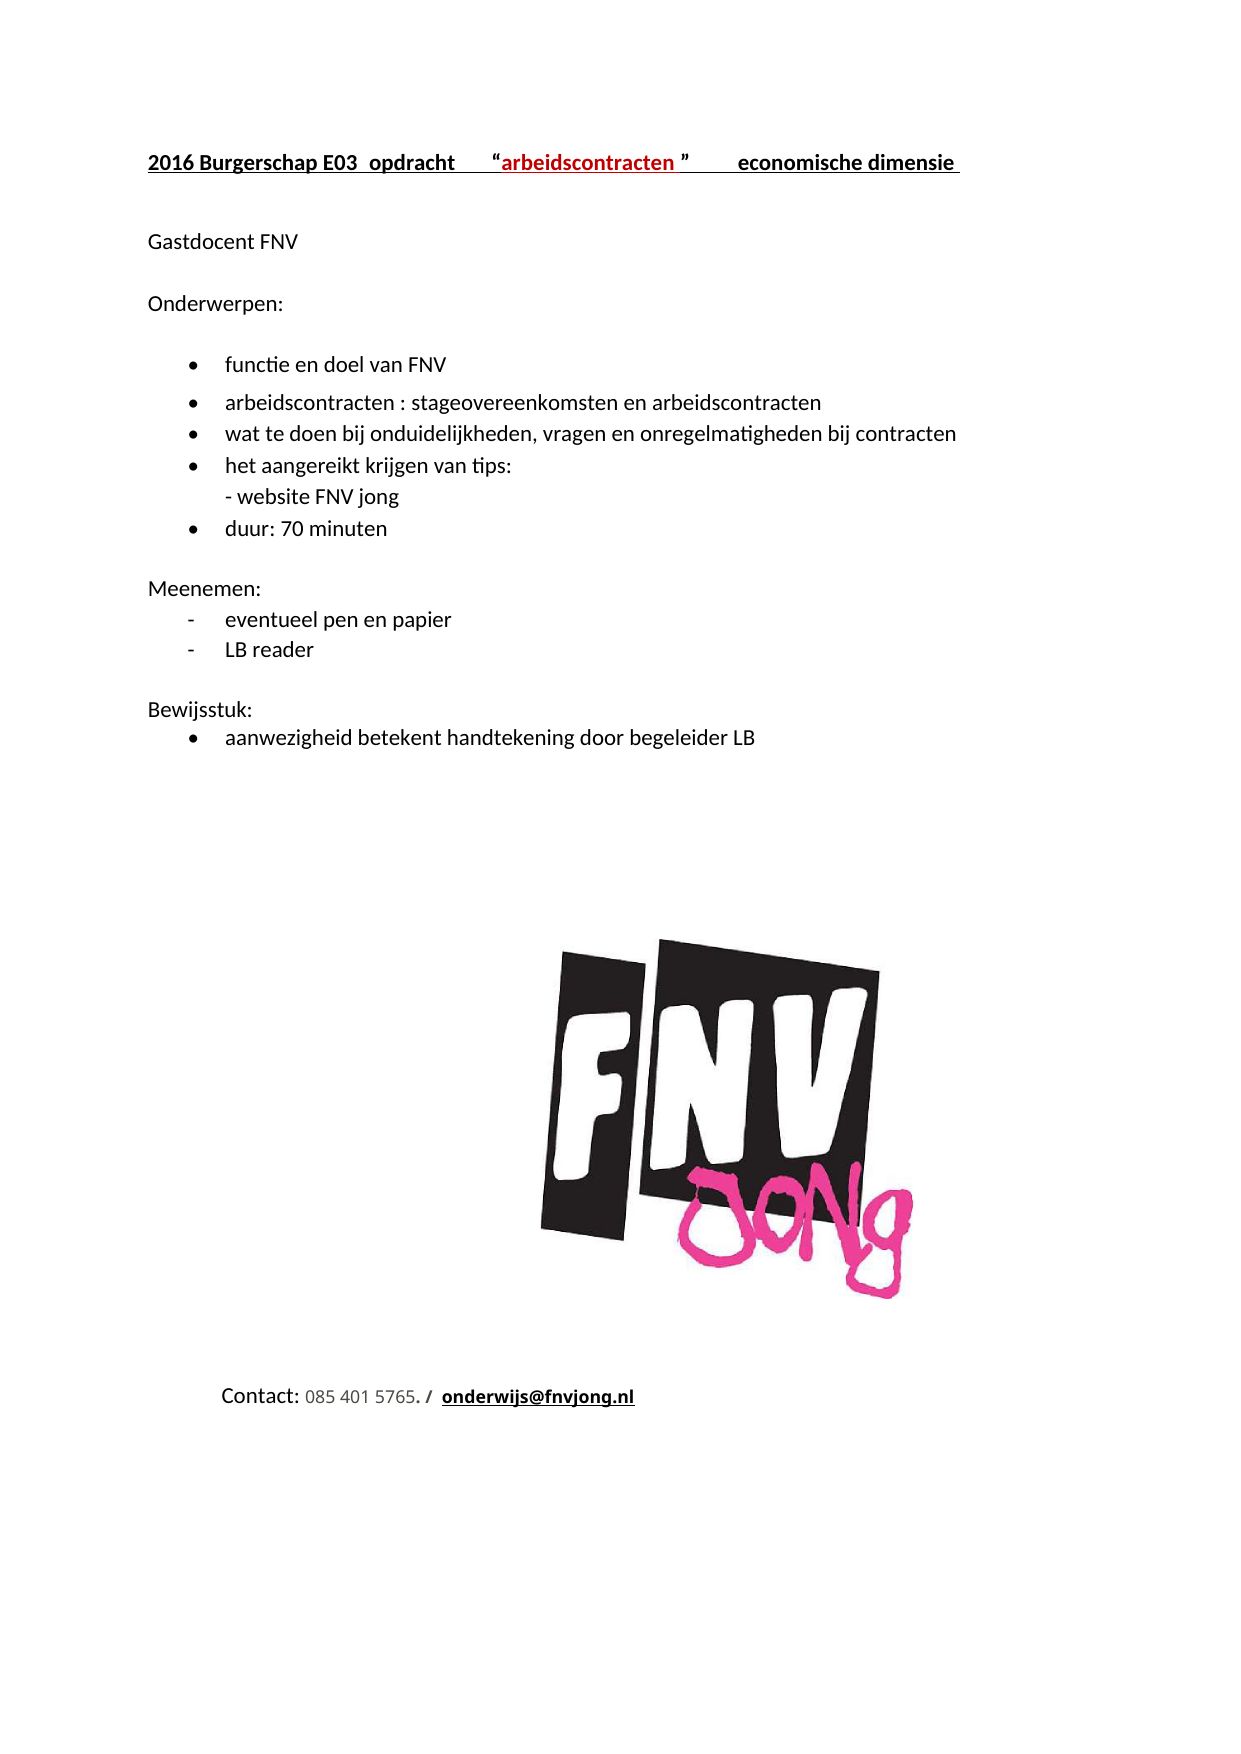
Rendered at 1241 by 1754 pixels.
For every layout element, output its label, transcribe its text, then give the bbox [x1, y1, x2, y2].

list duur: 70 minuten [187, 511, 1093, 542]
list LB reader [187, 633, 1093, 664]
list wat te doen bij onduidelijkheden, vragen en onregelmatigheden bij contracten [187, 416, 1093, 448]
list aanwezigheid betekent handtekening door begeleider LB [187, 723, 1093, 751]
text Contact: 085 401 5765. / onderwijs@fnvjong.nl [148, 1381, 1093, 1409]
list arbeidscontracten : stageovereenkomsten en arbeidscontracten [187, 385, 1093, 416]
text Bewijsstuk: [148, 695, 1093, 723]
text Meenemen: [148, 572, 1093, 603]
text - website FNV jong [225, 479, 1093, 511]
text 2016 Burgerschap E03 opdracht “arbeidscontracten ” economische dimensie [148, 148, 1093, 176]
list het aangereikt krijgen van tips: [187, 448, 1093, 479]
list eventueel pen en papier [187, 603, 1093, 633]
list functie en doel van FNV [187, 323, 1093, 385]
picture [540, 939, 914, 1299]
text Gastdocent FNV Onderwerpen: [148, 201, 384, 323]
